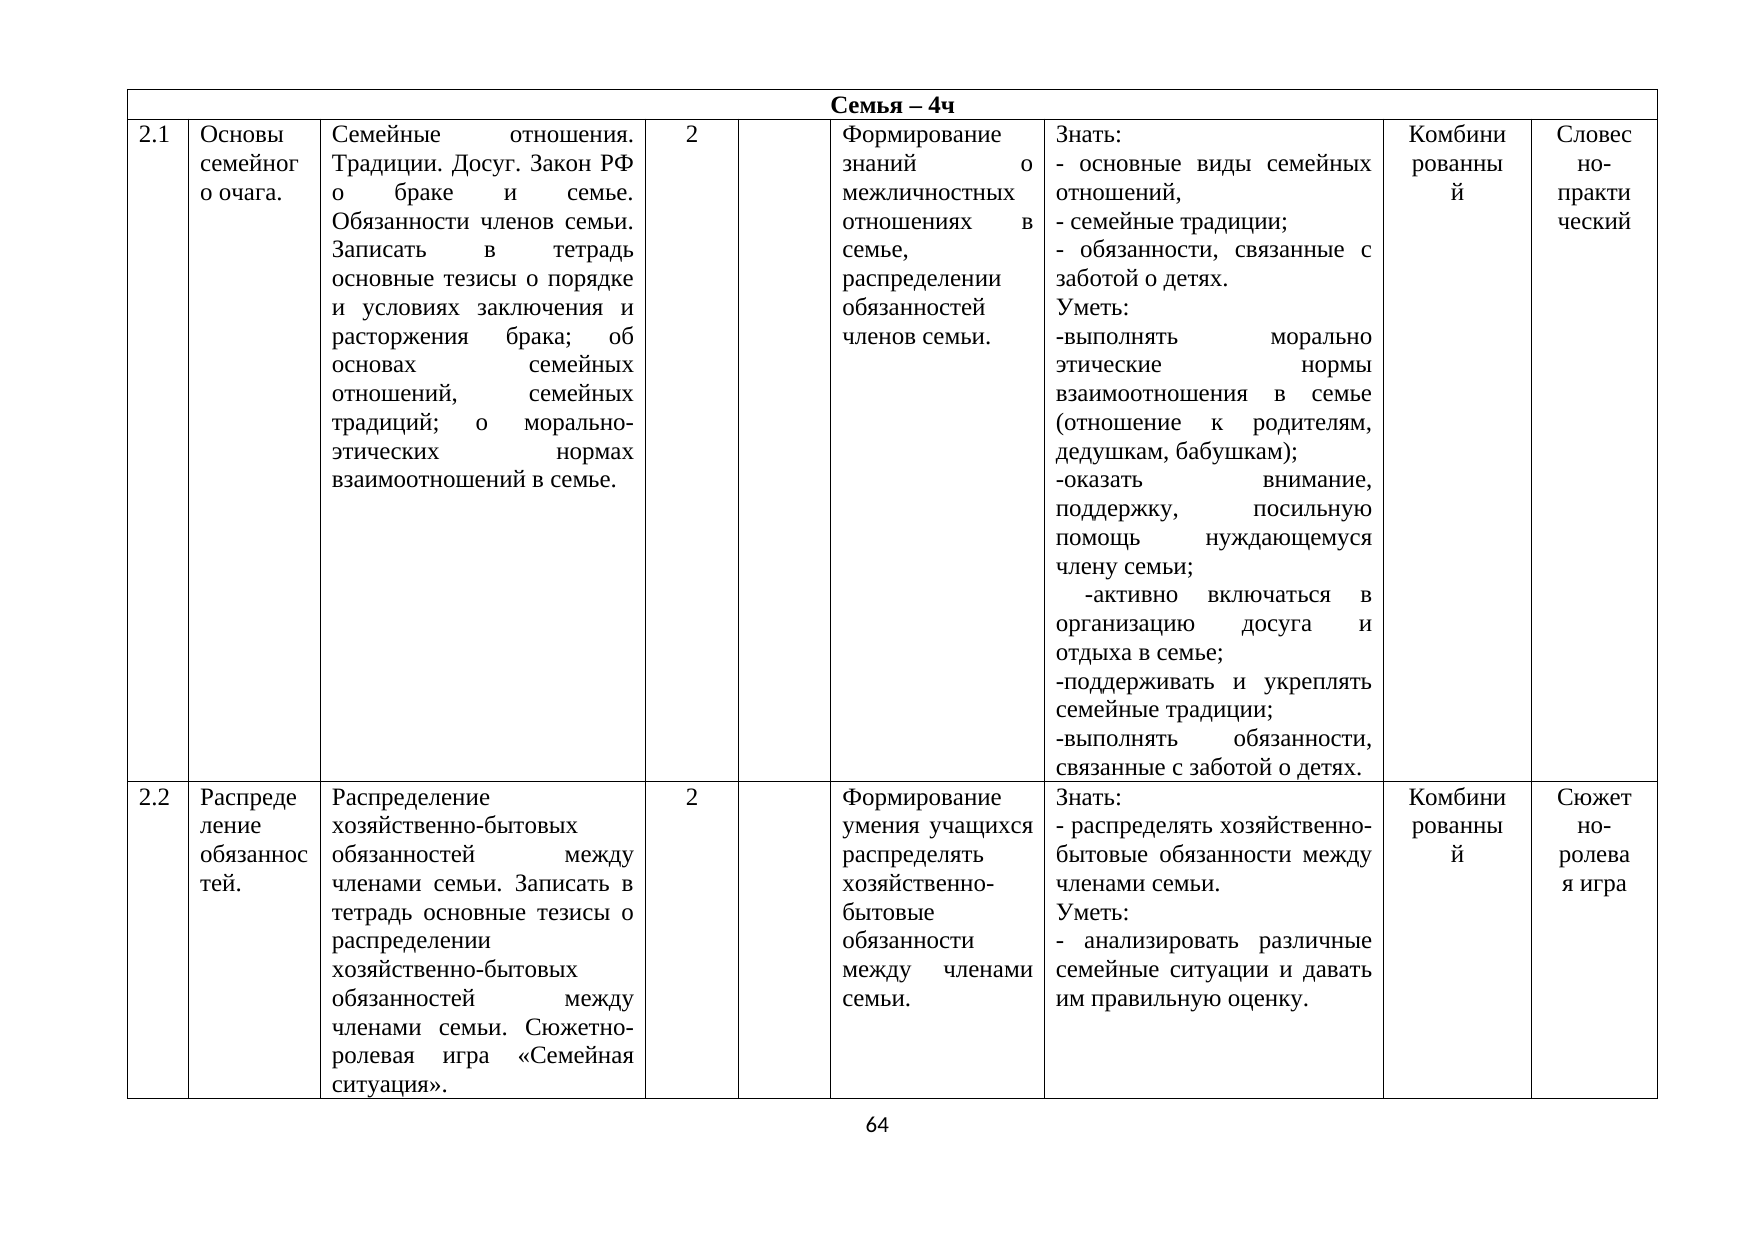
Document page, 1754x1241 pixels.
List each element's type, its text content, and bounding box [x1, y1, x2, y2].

table_cell Семейные отношения. Традиции. Досуг. Закон РФ о браке и семье. Обязанности членов семьи. Записать в тетрадь основные тезисы о порядке и условиях заключения и расторжения брака; об основах семейных отношений, семейных традиций; о морально-этических нормах взаимоотношений в семье. [321, 120, 645, 781]
table_cell 2.2 [128, 782, 188, 1098]
table_cell [739, 782, 830, 1098]
table_cell Формирование умения учащихся распределять хозяйственно-бытовые обязанности между членами семьи. [831, 782, 1044, 1098]
table_cell Знать: - распределять хозяйственно-бытовые обязанности между членами семьи. Уметь: - анализировать различные семейные ситуации и давать им правильную оценку. [1045, 782, 1383, 1098]
table_cell Комбинированный [1384, 782, 1531, 1098]
table_cell Сюжетно-ролевая игра [1532, 782, 1657, 1098]
table_cell 2 [646, 782, 738, 1098]
table_cell 2.1 [128, 120, 188, 781]
table_cell Распределение обязанностей. [189, 782, 320, 1098]
table_cell Семья – 4ч [128, 90, 1657, 118]
table_cell Словесно-практический [1532, 120, 1657, 781]
table_cell Знать: - основные виды семейных отношений, - семейные традиции; - обязанности, связанные с заботой о детях. Уметь: -выполнять морально этические нормы взаимоотношения в семье (отношение к родителям, дедушкам, бабушкам); -оказать внимание, поддержку, посильную помощь нуждающемуся члену семьи; -активно включаться в организацию досуга и отдыха в семье; -поддерживать и укреплять семейные традиции; -выполнять обязанности, связанные с заботой о детях. [1045, 120, 1383, 781]
table_cell Основы семейного очага. [189, 120, 320, 781]
table_cell [739, 120, 830, 781]
table_cell Распределение хозяйственно-бытовых обязанностей между членами семьи. Записать в тетрадь основные тезисы о распределении хозяйственно-бытовых обязанностей между членами семьи. Сюжетно-ролевая игра «Семейная ситуация». [321, 782, 645, 1098]
table_cell 2 [646, 120, 738, 781]
table_cell Комбинированный [1384, 120, 1531, 781]
table_cell Формирование знаний о межличностных отношениях в семье, распределении обязанностей членов семьи. [831, 120, 1044, 781]
